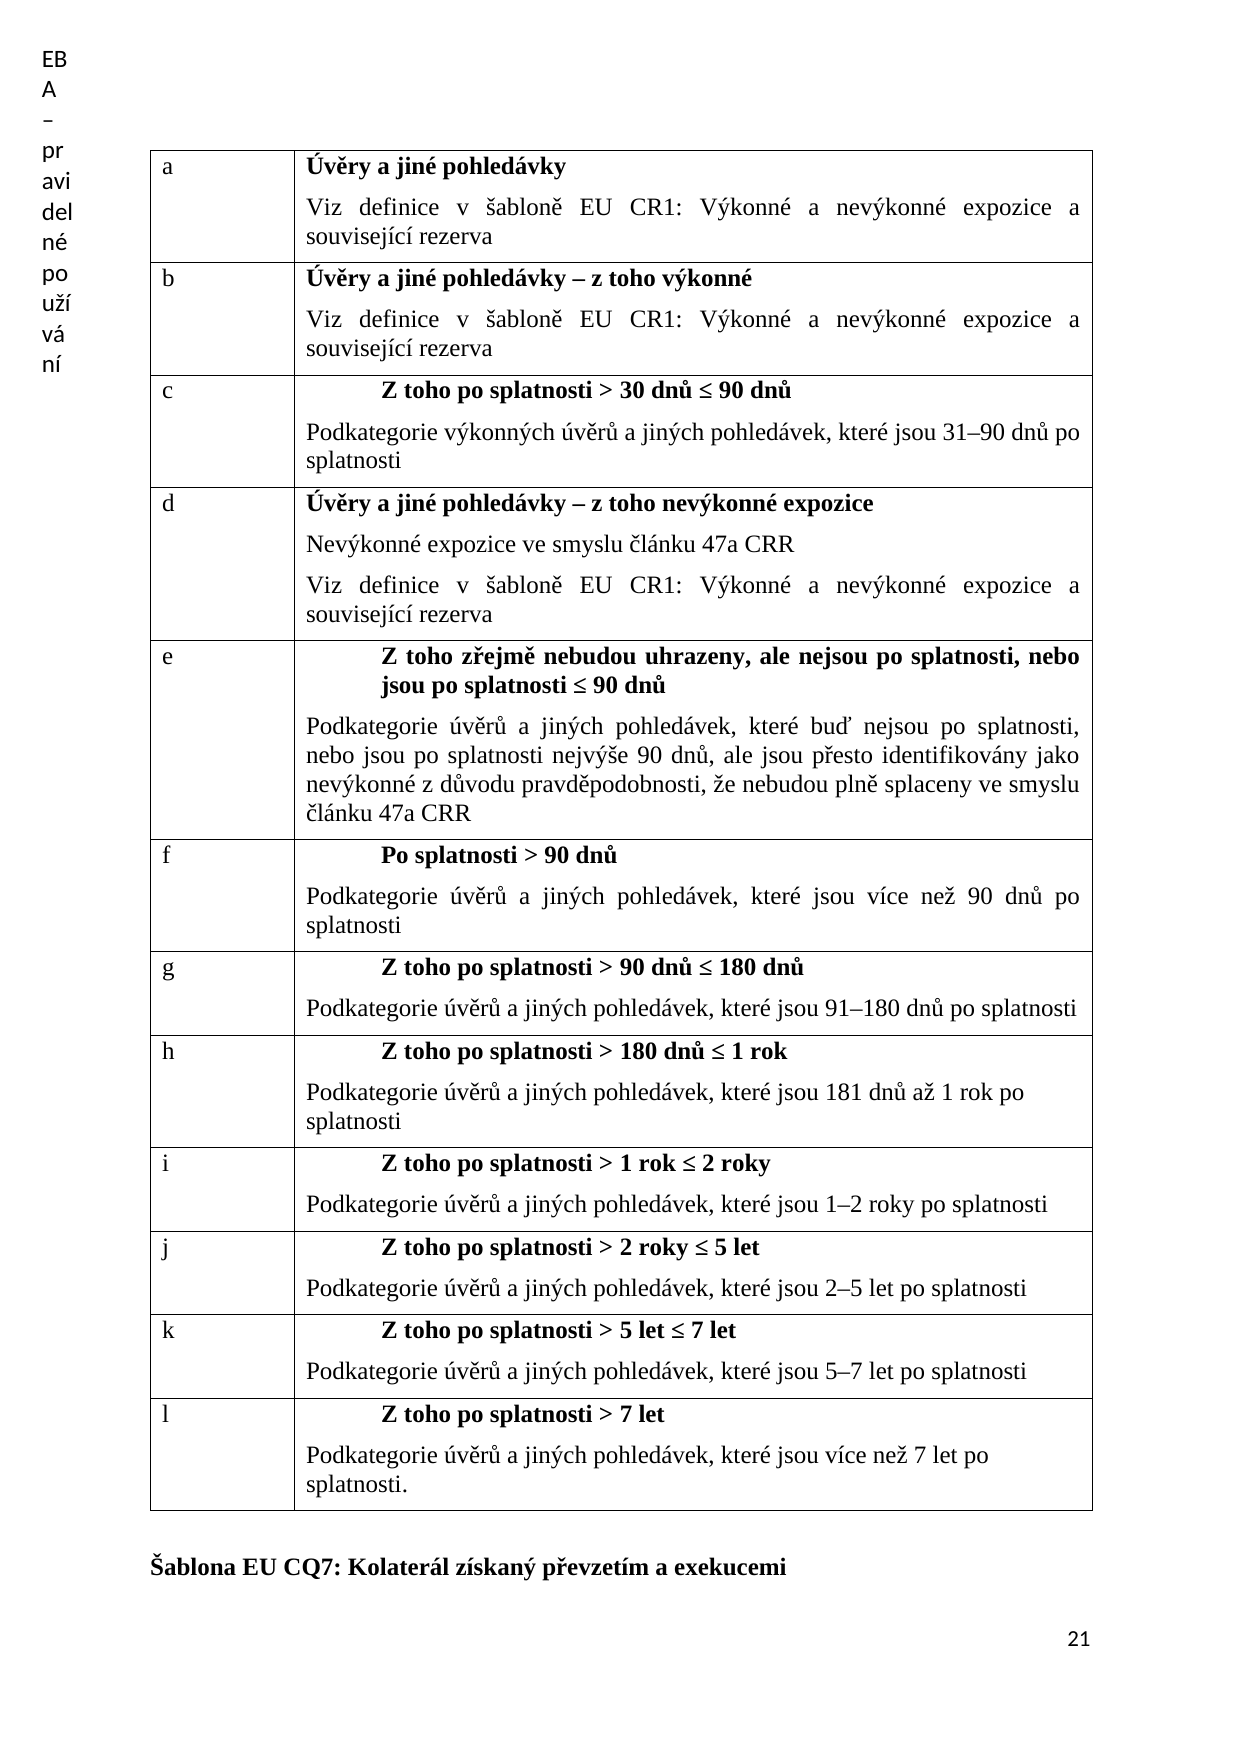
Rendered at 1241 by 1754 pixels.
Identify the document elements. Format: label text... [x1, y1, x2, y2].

table_cell g [151, 952, 294, 1035]
table_cell k [151, 1315, 294, 1398]
table_cell e [151, 641, 294, 839]
table_cell h [151, 1036, 294, 1147]
table_cell Z toho po splatnosti > 180 dnů ≤ 1 rok Podkategorie úvěrů a jiných pohledávek, které jsou 181 dnů až 1 rok po splatnosti [295, 1036, 1092, 1147]
table_cell Úvěry a jiné pohledávky – z toho nevýkonné expozice Nevýkonné expozice ve smyslu článku 47a CRR Viz definice v šabloně EU CR1: Výkonné a nevýkonné expozice a související rezerva [295, 488, 1092, 640]
table_cell j [151, 1232, 294, 1314]
table_cell Úvěry a jiné pohledávky Viz definice v šabloně EU CR1: Výkonné a nevýkonné expozice a související rezerva [295, 151, 1092, 262]
table_cell b [151, 263, 294, 374]
table_cell c [151, 376, 294, 487]
table_cell i [151, 1148, 294, 1231]
table_cell Po splatnosti > 90 dnů Podkategorie úvěrů a jiných pohledávek, které jsou více než 90 dnů po splatnosti [295, 840, 1092, 951]
table_cell Z toho po splatnosti > 1 rok ≤ 2 roky Podkategorie úvěrů a jiných pohledávek, které jsou 1–2 roky po splatnosti [295, 1148, 1092, 1231]
text Šablona EU CQ7: Kolaterál získaný převzetím a exekucemi [150, 1552, 1090, 1581]
table_cell a [151, 151, 294, 262]
table_cell Z toho po splatnosti > 7 let Podkategorie úvěrů a jiných pohledávek, které jsou více než 7 let po splatnosti. [295, 1399, 1092, 1510]
table_cell Z toho po splatnosti > 5 let ≤ 7 let Podkategorie úvěrů a jiných pohledávek, které jsou 5–7 let po splatnosti [295, 1315, 1092, 1398]
table_cell d [151, 488, 294, 640]
table_cell l [151, 1399, 294, 1510]
table_cell Z toho po splatnosti > 90 dnů ≤ 180 dnů Podkategorie úvěrů a jiných pohledávek, které jsou 91–180 dnů po splatnosti [295, 952, 1092, 1035]
table_cell f [151, 840, 294, 951]
table_cell Z toho po splatnosti > 30 dnů ≤ 90 dnů Podkategorie výkonných úvěrů a jiných pohledávek, které jsou 31–90 dnů po splatnosti [295, 376, 1092, 487]
table_cell Z toho po splatnosti > 2 roky ≤ 5 let Podkategorie úvěrů a jiných pohledávek, které jsou 2–5 let po splatnosti [295, 1232, 1092, 1314]
table_cell Z toho zřejmě nebudou uhrazeny, ale nejsou po splatnosti, nebo jsou po splatnosti ≤ 90 dnů Podkategorie úvěrů a jiných pohledávek, které buď nejsou po splatnosti, nebo jsou po splatnosti nejvýše 90 dnů, ale jsou přesto identifikovány jako nevýkonné z důvodu pravděpodobnosti, že nebudou plně splaceny ve smyslu článku 47a CRR [295, 641, 1092, 839]
table_cell Úvěry a jiné pohledávky – z toho výkonné Viz definice v šabloně EU CR1: Výkonné a nevýkonné expozice a související rezerva [295, 263, 1092, 374]
